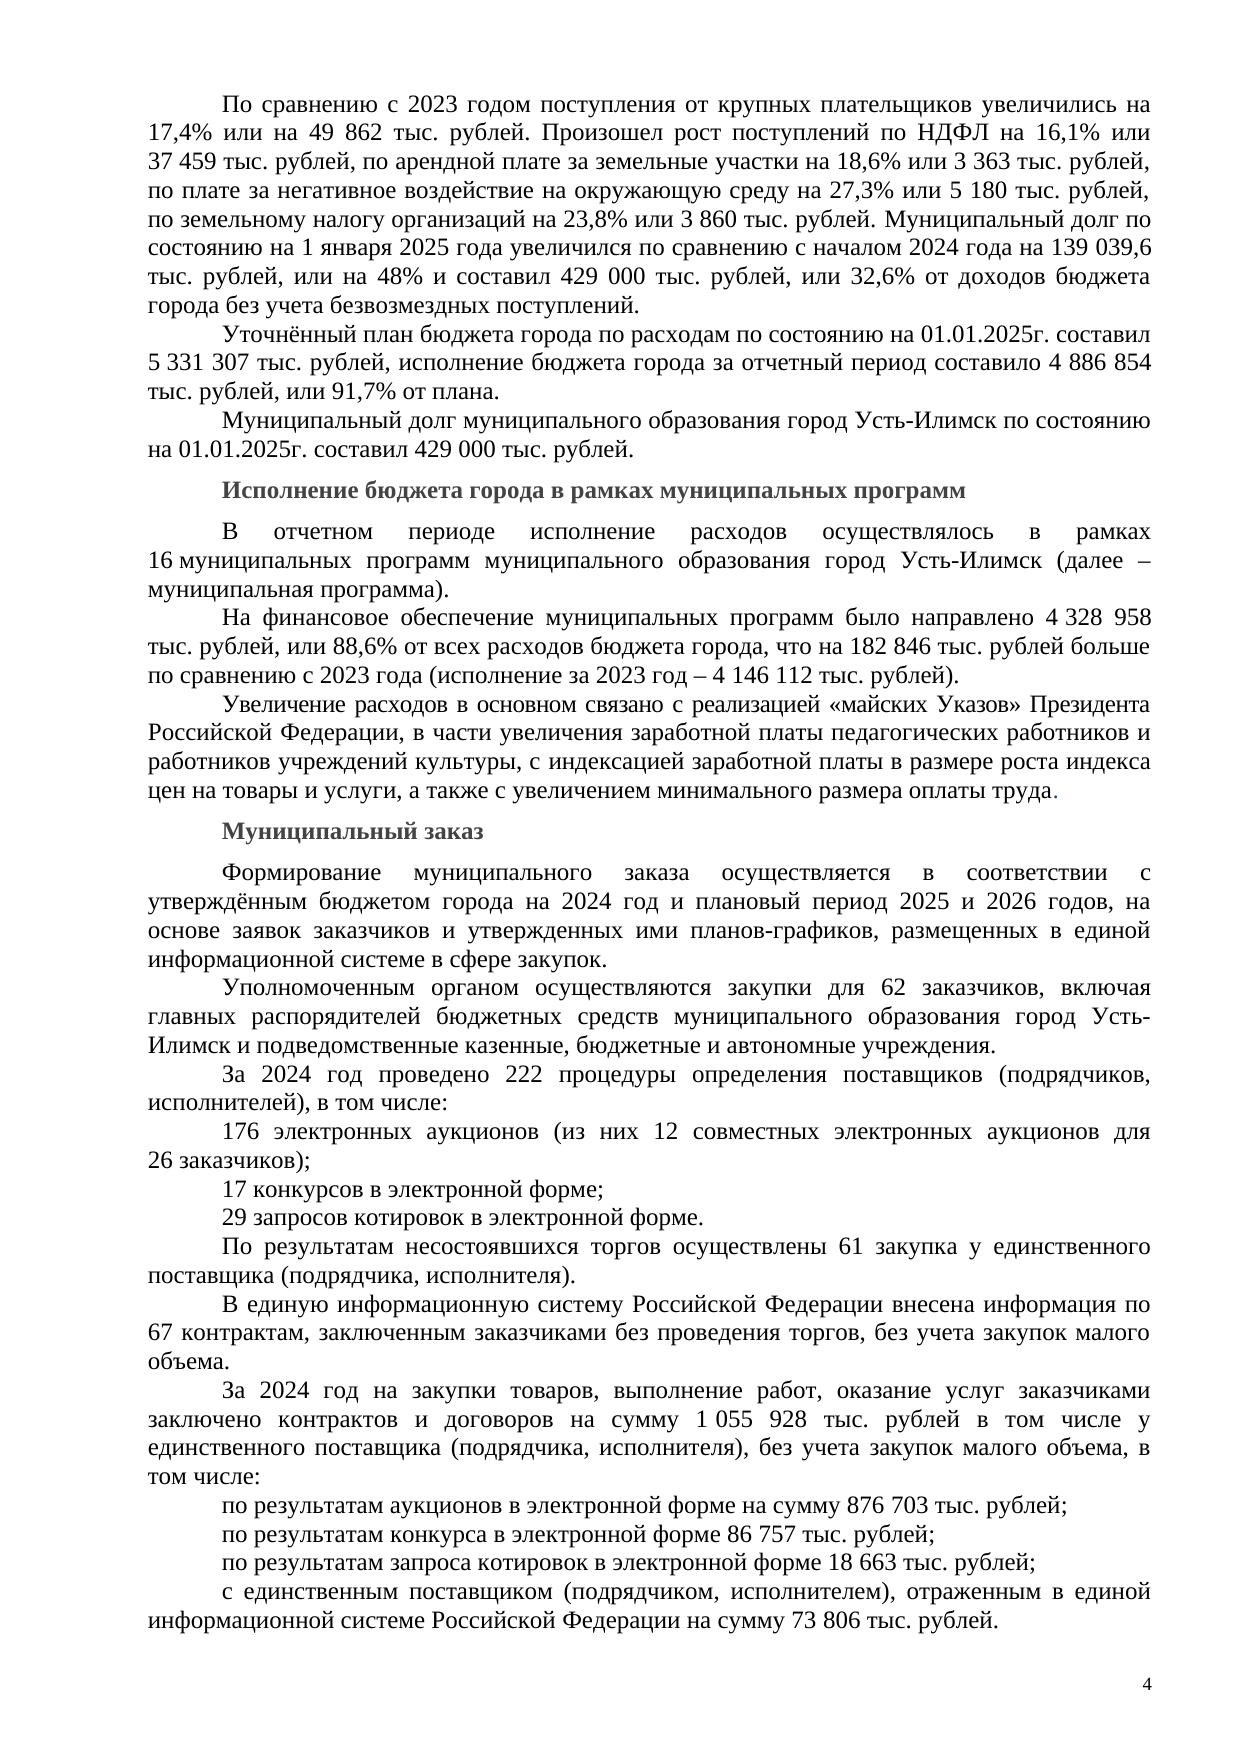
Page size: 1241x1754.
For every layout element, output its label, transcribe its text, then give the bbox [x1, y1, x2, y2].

subtitle Исполнение бюджета города в рамках муниципальных программ [148, 475, 1152, 504]
text Увеличение расходов в основном связано с реализацией «майских Указов» Президента Российской Федерации, в части увеличения заработной платы педагогических работников и работников учреждений культуры, с индексацией заработной платы в размере роста индекса цен на товары и услуги, а также с увеличением минимального размера оплаты труда. [148, 689, 1152, 804]
text По результатам несостоявшихся торгов осуществлены 61 закупка у единственного поставщика (подрядчика, исполнителя). [148, 1231, 1152, 1289]
text Муниципальный долг муниципального образования город Усть-Илимск по состоянию на 01.01.2025г. составил 429 000 тыс. рублей. [148, 405, 1152, 462]
text За 2024 год проведено 222 процедуры определения поставщиков (подрядчиков, исполнителей), в том числе: [148, 1059, 1152, 1116]
text Уточнённый план бюджета города по расходам по состоянию на 01.01.2025г. составил 5 331 307 тыс. рублей, исполнение бюджета города за отчетный период составило 4 886 854 тыс. рублей, или 91,7% от плана. [148, 319, 1152, 405]
text 17 конкурсов в электронной форме; [148, 1174, 1152, 1202]
text В единую информационную систему Российской Федерации внесена информация по 67 контрактам, заключенным заказчиками без проведения торгов, без учета закупок малого объема. [148, 1289, 1152, 1375]
text По сравнению с 2023 годом поступления от крупных плательщиков увеличились на 17,4% или на 49 862 тыс. рублей. Произошел рост поступлений по НДФЛ на 16,1% или 37 459 тыс. рублей, по арендной плате за земельные участки на 18,6% или 3 363 тыс. рублей, по плате за негативное воздействие на окружающую среду на 27,3% или 5 180 тыс. рублей, по земельному налогу организаций на 23,8% или 3 860 тыс. рублей. Муниципальный долг по состоянию на 1 января 2025 года увеличился по сравнению с началом 2024 года на 139 039,6 тыс. рублей, или на 48% и составил 429 000 тыс. рублей, или 32,6% от доходов бюджета города без учета безвозмездных поступлений. [148, 89, 1152, 319]
text Уполномоченным органом осуществляются закупки для 62 заказчиков, включая главных распорядителей бюджетных средств муниципального образования город Усть-Илимск и подведомственные казенные, бюджетные и автономные учреждения. [148, 972, 1152, 1059]
text с единственным поставщиком (подрядчиком, исполнителем), отраженным в единой информационной системе Российской Федерации на сумму 73 806 тыс. рублей. [148, 1576, 1152, 1634]
text по результатам аукционов в электронной форме на сумму 876 703 тыс. рублей; [148, 1490, 1152, 1519]
text За 2024 год на закупки товаров, выполнение работ, оказание услуг заказчиками заключено контрактов и договоров на сумму 1 055 928 тыс. рублей в том числе у единственного поставщика (подрядчика, исполнителя), без учета закупок малого объема, в том числе: [148, 1375, 1152, 1490]
text по результатам запроса котировок в электронной форме 18 663 тыс. рублей; [148, 1547, 1152, 1576]
text 176 электронных аукционов (из них 12 совместных электронных аукционов для 26 заказчиков); [148, 1116, 1152, 1174]
subtitle Муниципальный заказ [148, 816, 1152, 845]
text Формирование муниципального заказа осуществляется в соответствии с утверждённым бюджетом города на 2024 год и плановый период 2025 и 2026 годов, на основе заявок заказчиков и утвержденных ими планов-графиков, размещенных в единой информационной системе в сфере закупок. [148, 857, 1152, 972]
text В отчетном периоде исполнение расходов осуществлялось в рамках 16 муниципальных программ муниципального образования город Усть-Илимск (далее – муниципальная программа). [148, 516, 1152, 602]
text На финансовое обеспечение муниципальных программ было направлено 4 328 958 тыс. рублей, или 88,6% от всех расходов бюджета города, что на 182 846 тыс. рублей больше по сравнению с 2023 года (исполнение за 2023 год – 4 146 112 тыс. рублей). [148, 602, 1152, 689]
text 29 запросов котировок в электронной форме. [148, 1202, 1152, 1231]
text по результатам конкурса в электронной форме 86 757 тыс. рублей; [148, 1519, 1152, 1547]
